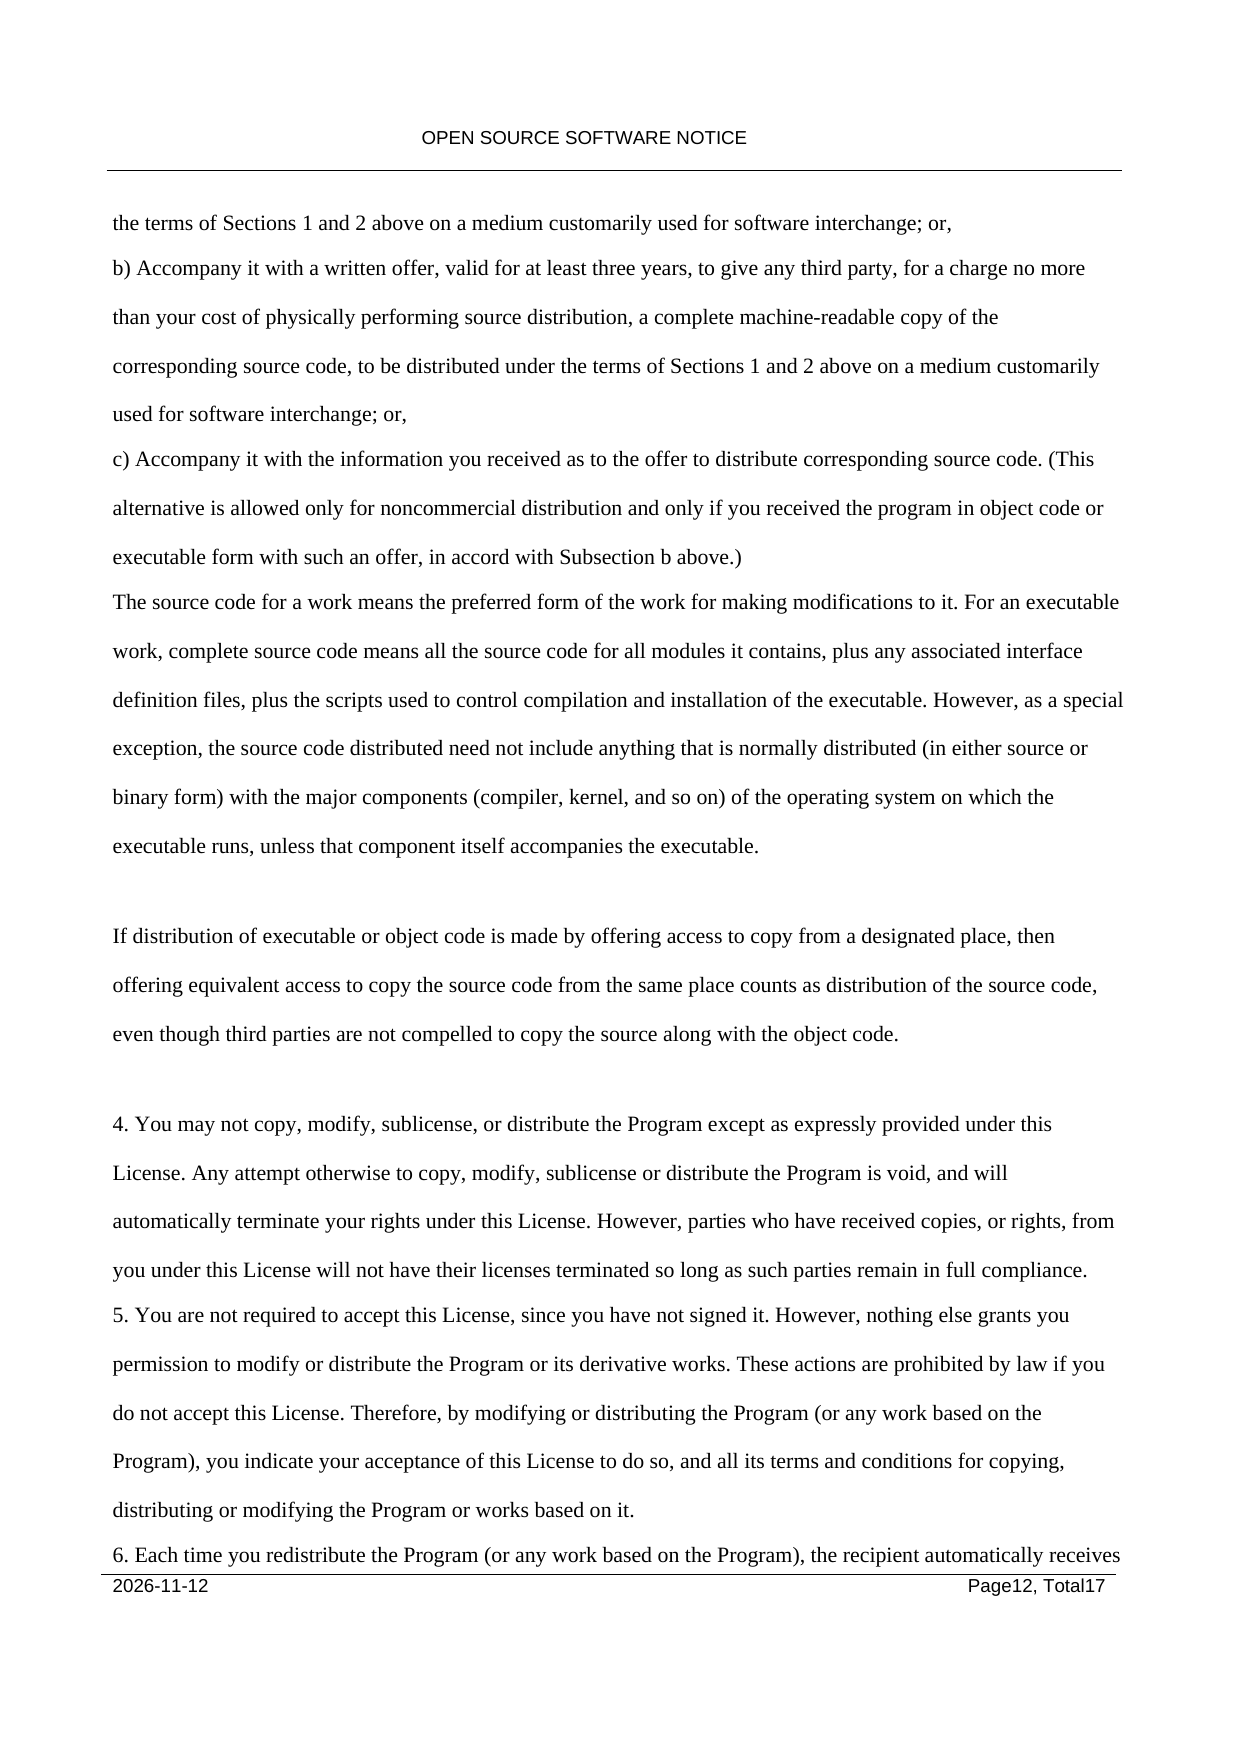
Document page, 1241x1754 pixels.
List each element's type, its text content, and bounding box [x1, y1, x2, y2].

text 5. You are not required to accept this License, since you have not signed it. However, nothing else grants you permission to modify or distribute the Program or its derivative works. These actions are prohibited by law if you do not accept this License. Therefore, by modifying or distributing the Program (or any work based on the Program), you indicate your acceptance of this License to do so, and all its terms and conditions for copying, distributing or modifying the Program or works based on it. [112, 1298, 1128, 1526]
text 4. You may not copy, modify, sublicense, or distribute the Program except as expressly provided under this License. Any attempt otherwise to copy, modify, sublicense or distribute the Program is void, and will automatically terminate your rights under this License. However, parties who have received copies, or rights, from you under this License will not have their licenses terminated so long as such parties remain in full compliance. [112, 1107, 1128, 1286]
text c) Accompany it with the information you received as to the offer to distribute corresponding source code. (This alternative is allowed only for noncommercial distribution and only if you received the program in object code or executable form with such an offer, in accord with Subsection b above.) [112, 443, 1128, 573]
text b) Accompany it with a written offer, valid for at least three years, to give any third party, for a charge no more than your cost of physically performing source distribution, a complete machine-readable copy of the corresponding source code, to be distributed under the terms of Sections 1 and 2 above on a medium customarily used for software interchange; or, [112, 251, 1128, 430]
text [112, 1538, 1128, 1571]
text The source code for a work means the preferred form of the work for making modifications to it. For an executable work, complete source code means all the source code for all modules it contains, plus any associated interface definition files, plus the scripts used to control compilation and installation of the executable. However, as a special exception, the source code distributed need not include anything that is normally distributed (in either source or binary form) with the major components (compiler, kernel, and so on) of the operating system on which the executable runs, unless that component itself accompanies the executable. [112, 585, 1128, 862]
text If distribution of executable or object code is made by offering access to copy from a designated place, then offering equivalent access to copy the source code from the same place counts as distribution of the source code, even though third parties are not compelled to copy the source along with the object code. [112, 919, 1128, 1049]
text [112, 206, 1128, 239]
